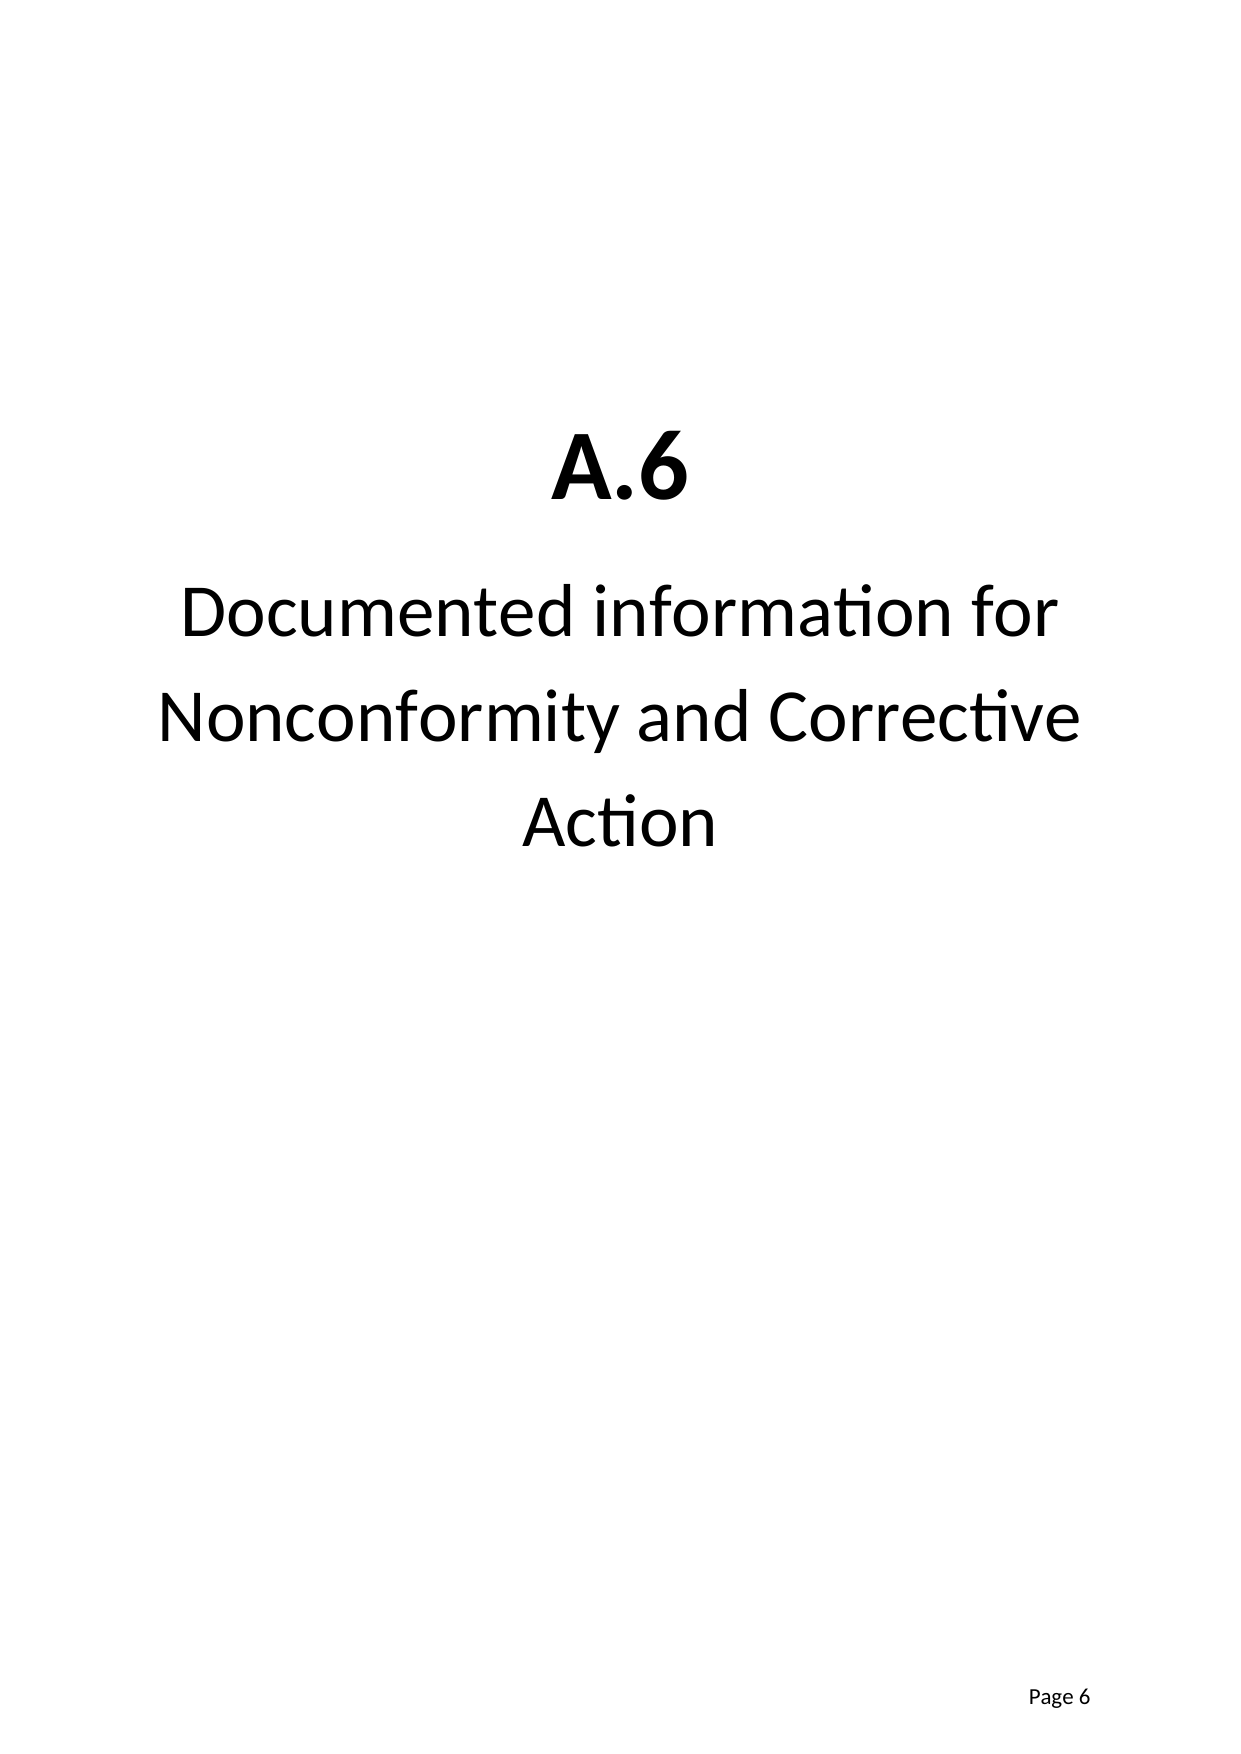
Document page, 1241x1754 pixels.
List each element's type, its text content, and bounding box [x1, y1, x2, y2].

text A.6 [150, 402, 1090, 524]
text Documented information for Nonconformity and Corrective Action [150, 563, 1090, 865]
